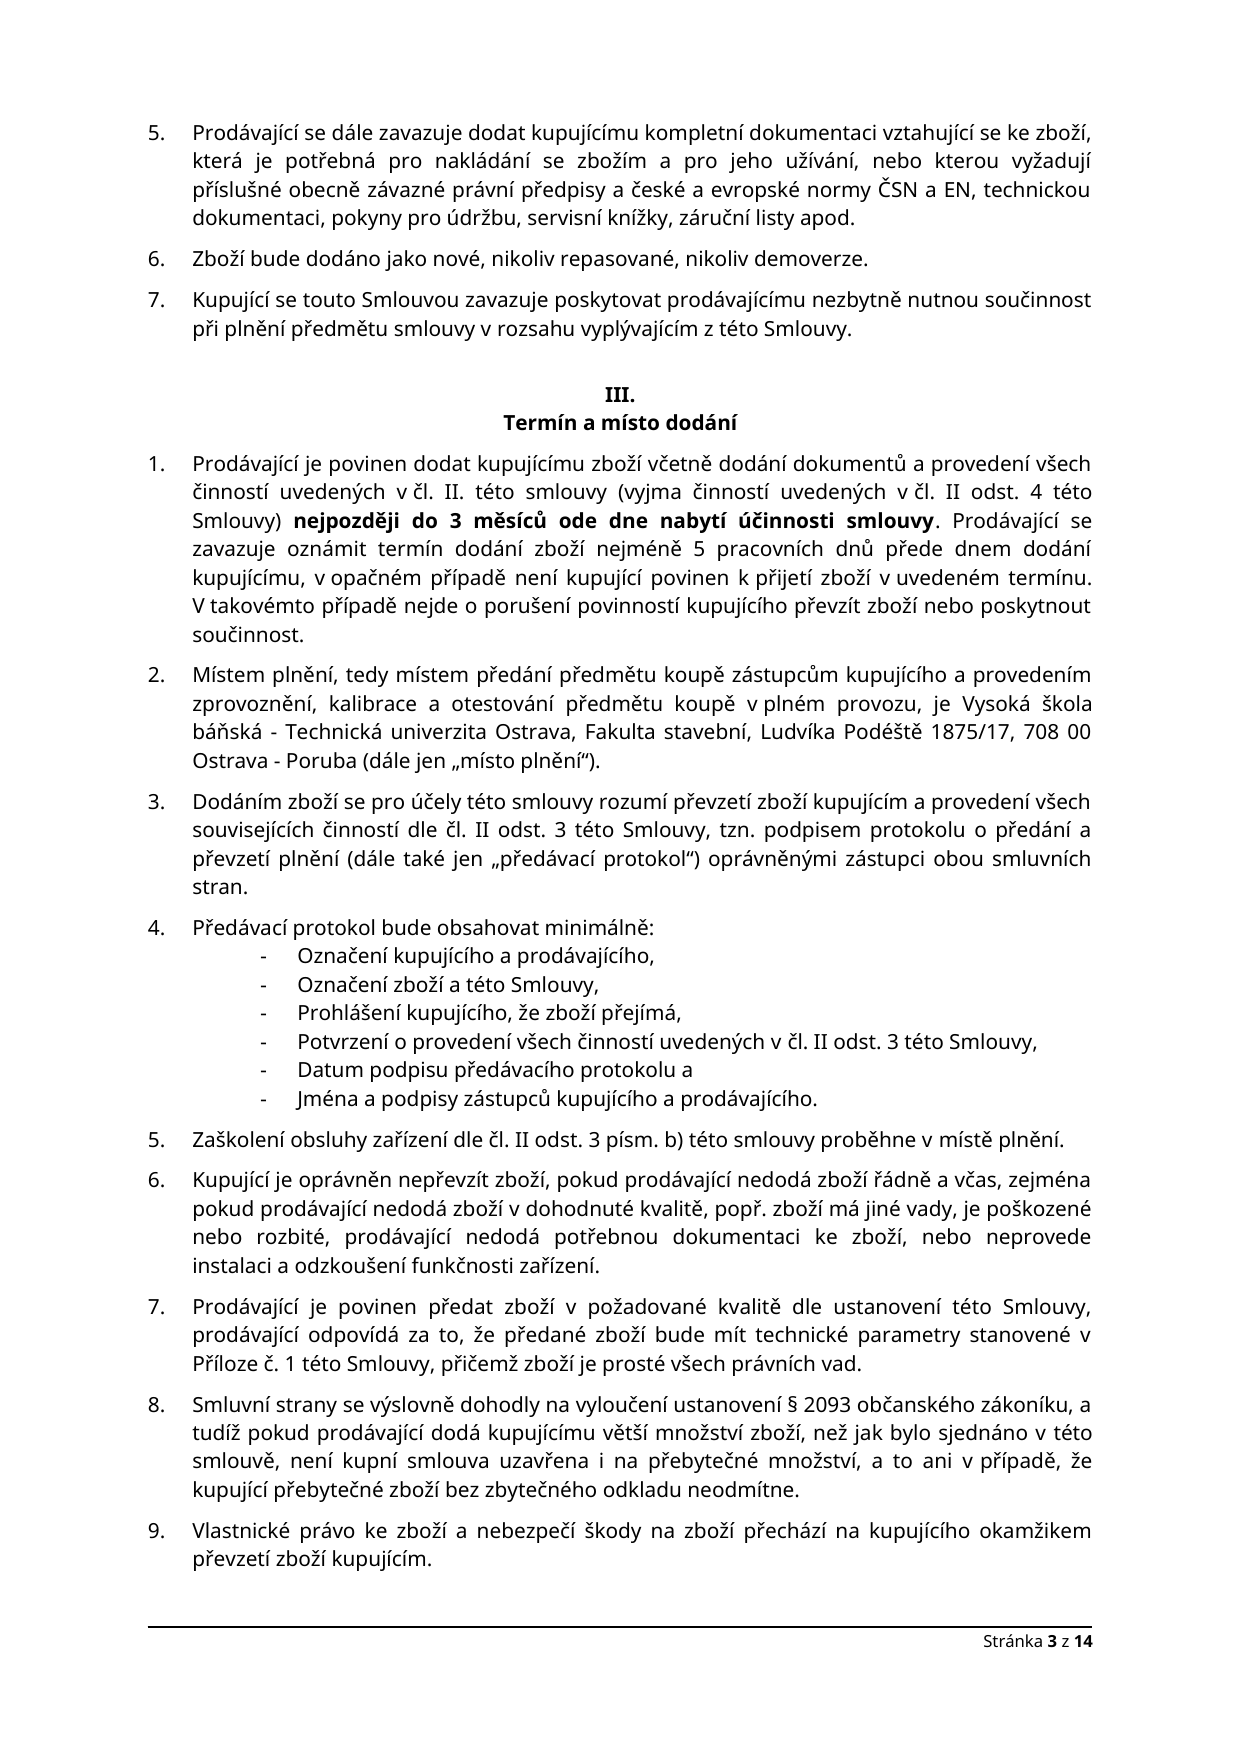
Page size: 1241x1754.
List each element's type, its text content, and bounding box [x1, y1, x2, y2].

list Prodávající je povinen dodat kupujícímu zboží včetně dodání dokumentů a provedení všech činností uvedených v čl. II. této smlouvy (vyjma činností uvedených v čl. II odst. 4 této Smlouvy) nejpozději do 3 měsíců ode dne nabytí účinnosti smlouvy. Prodávající se zavazuje oznámit termín dodání zboží nejméně 5 pracovních dnů přede dnem dodání kupujícímu, v opačném případě není kupující povinen k přijetí zboží v uvedeném termínu. V takovémto případě nejde o porušení povinností kupujícího převzít zboží nebo poskytnout součinnost. [148, 449, 1092, 648]
text Termín a místo dodání [148, 408, 1092, 437]
list Vlastnické právo ke zboží a nebezpečí škody na zboží přechází na kupujícího okamžikem převzetí zboží kupujícím. [148, 1516, 1092, 1573]
list Jména a podpisy zástupců kupujícího a prodávajícího. [260, 1084, 1092, 1112]
list Kupující je oprávněn nepřevzít zboží, pokud prodávající nedodá zboží řádně a včas, zejména pokud prodávající nedodá zboží v dohodnuté kvalitě, popř. zboží má jiné vady, je poškozené nebo rozbité, prodávající nedodá potřebnou dokumentaci ke zboží, nebo neprovede instalaci a odzkoušení funkčnosti zařízení. [148, 1166, 1092, 1279]
list Prohlášení kupujícího, že zboží přejímá, [260, 998, 1092, 1027]
list Zaškolení obsluhy zařízení dle čl. II odst. 3 písm. b) této smlouvy proběhne v místě plnění. [148, 1125, 1092, 1153]
list Dodáním zboží se pro účely této smlouvy rozumí převzetí zboží kupujícím a provedení všech souvisejících činností dle čl. II odst. 3 této Smlouvy, tzn. podpisem protokolu o předání a převzetí plnění (dále také jen „předávací protokol“) oprávněnými zástupci obou smluvních stran. [148, 787, 1092, 901]
list Prodávající se dále zavazuje dodat kupujícímu kompletní dokumentaci vztahující se ke zboží, která je potřebná pro nakládání se zbožím a pro jeho užívání, nebo kterou vyžadují příslušné obecně závazné právní předpisy a české a evropské normy ČSN a EN, technickou dokumentaci, pokyny pro údržbu, servisní knížky, záruční listy apod. [148, 118, 1092, 232]
list Smluvní strany se výslovně dohodly na vyloučení ustanovení § 2093 občanského zákoníku, a tudíž pokud prodávající dodá kupujícímu větší množství zboží, než jak bylo sjednáno v této smlouvě, není kupní smlouva uzavřena i na přebytečné množství, a to ani v případě, že kupující přebytečné zboží bez zbytečného odkladu neodmítne. [148, 1390, 1092, 1503]
list Místem plnění, tedy místem předání předmětu koupě zástupcům kupujícího a provedením zprovoznění, kalibrace a otestování předmětu koupě v plném provozu, je Vysoká škola báňská - Technická univerzita Ostrava, Fakulta stavební, Ludvíka Podéště 1875/17, 708 00 Ostrava - Poruba (dále jen „místo plnění“). [148, 661, 1092, 774]
list Označení zboží a této Smlouvy, [260, 970, 1092, 998]
list Označení kupujícího a prodávajícího, [260, 942, 1092, 970]
list Kupující se touto Smlouvou zavazuje poskytovat prodávajícímu nezbytně nutnou součinnost při plnění předmětu smlouvy v rozsahu vyplývajícím z této Smlouvy. [148, 285, 1092, 342]
list Prodávající je povinen předat zboží v požadované kvalitě dle ustanovení této Smlouvy, prodávající odpovídá za to, že předané zboží bude mít technické parametry stanovené v Příloze č. 1 této Smlouvy, přičemž zboží je prosté všech právních vad. [148, 1292, 1092, 1377]
list Potvrzení o provedení všech činností uvedených v čl. II odst. 3 této Smlouvy, [260, 1027, 1092, 1055]
list Zboží bude dodáno jako nové, nikoliv repasované, nikoliv demoverze. [148, 244, 1092, 273]
list Datum podpisu předávacího protokolu a [260, 1055, 1092, 1084]
list Předávací protokol bude obsahovat minimálně: [148, 913, 1092, 942]
text III. [148, 380, 1092, 408]
